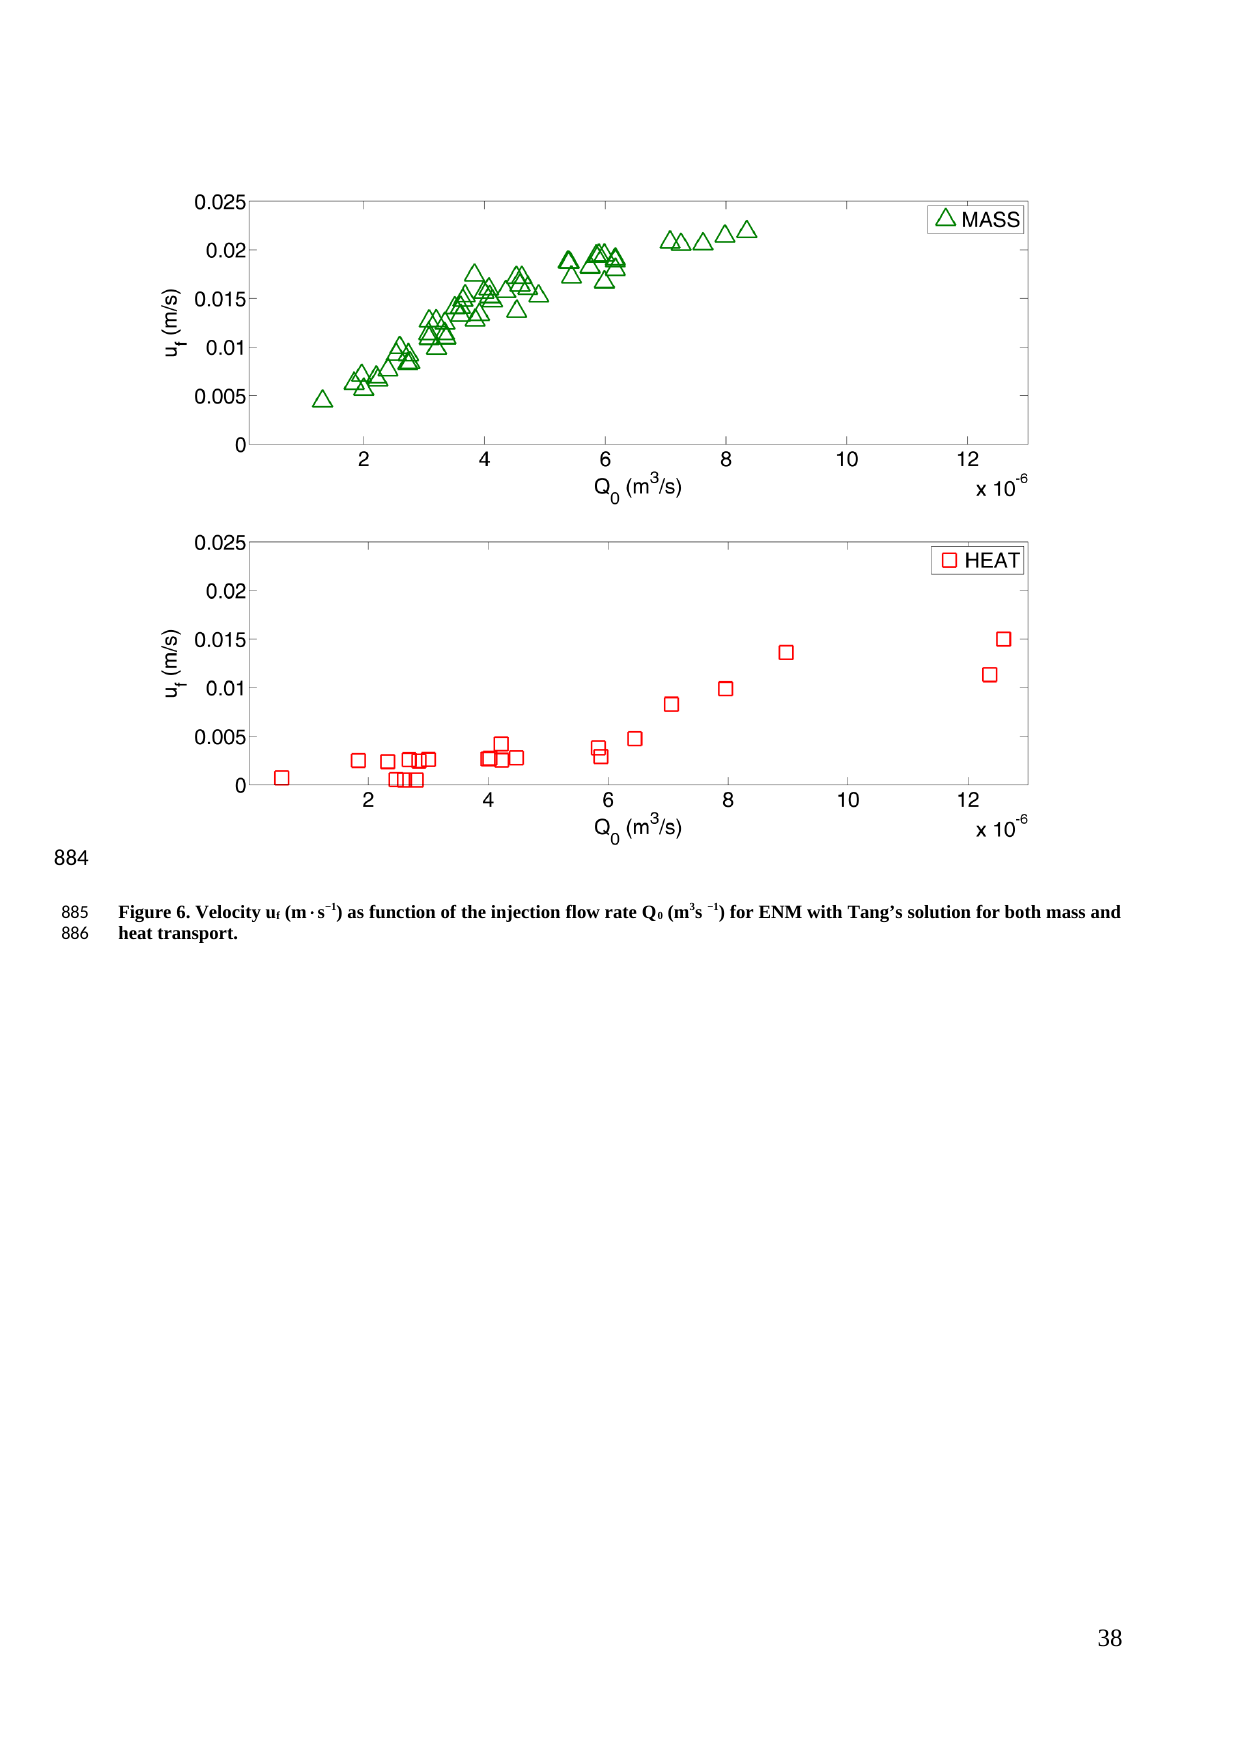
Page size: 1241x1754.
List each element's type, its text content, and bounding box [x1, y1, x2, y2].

text Figure 6. Velocity uf (ms−1) as function of the injection flow rate Q0 (m3s −1) for ENM with Tang’s solution for both mass and heat transport. [118, 901, 1122, 944]
picture [118, 147, 1123, 866]
